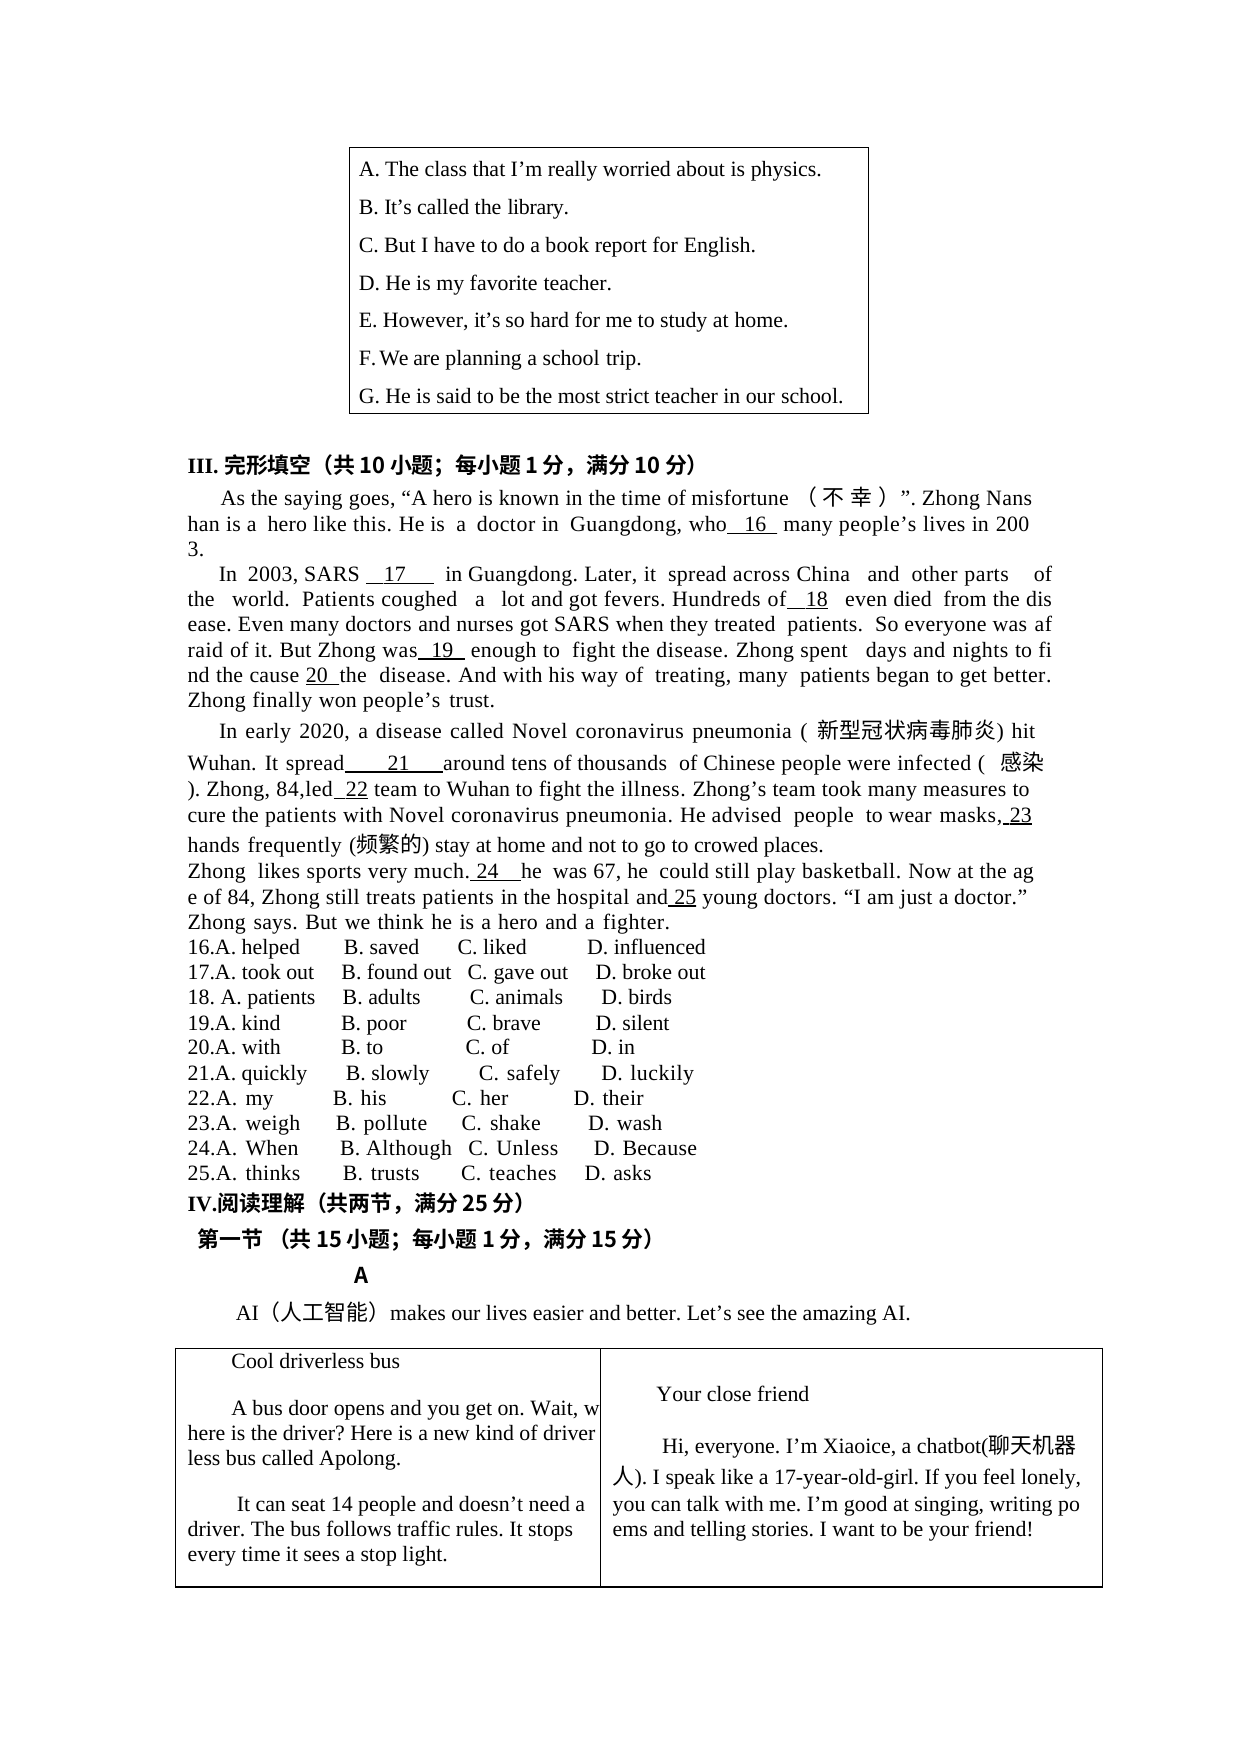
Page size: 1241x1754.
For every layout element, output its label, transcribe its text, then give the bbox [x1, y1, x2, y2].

text In 2003, SARS 17 in Guangdong. Later, it spread across China and other parts of the world. Patients coughed a lot and got fevers. Hundreds of 18 even died from the disease. Even many doctors and nurses got SARS when they treated patients. So everyone was afraid of it. But Zhong was 19 enough to fight the disease. Zhong spent days and nights to find the cause 20 the disease. And with his way of treating, many patients began to get better. Zhong finally won people’s trust. [187, 561, 1052, 712]
text 17.A. took out B. found out C. gave out D. broke out [187, 959, 1115, 984]
text AI（人工智能）makes our lives easier and better. Let’s see the amazing AI. [236, 1295, 1115, 1327]
text A [187, 1258, 1115, 1290]
text 19.A. kind B. poor C. brave D. silent [187, 1009, 1115, 1035]
text III. 完形填空（共10小题；每小题1分，满分10分） [187, 448, 1115, 480]
text As the saying goes, “A hero is known in the time of misfortune （ 不 幸 ）”. Zhong Nanshan is a hero like this. He is a doctor in Guangdong, who 16 many people’s lives in 2003. [187, 480, 1034, 561]
table_header Your close friend Hi, everyone. I’m Xiaoice, a chatbot(聊天机器人). I speak like a 17-year-old-girl. If you feel lonely, you can talk with me. I’m good at singing, writing poems and telling stories. I want to be your friend! [601, 1349, 1102, 1586]
text 第一节 （共15小题；每小题1分，满分15分） [187, 1222, 1115, 1254]
text 18. A. patients B. adults C. animals D. birds [187, 984, 1115, 1009]
text 22.A. my B. his C. her D. their [187, 1085, 1115, 1110]
text In early 2020, a disease called Novel coronavirus pneumonia ( 新型冠状病毒肺炎) hit Wuhan. It spread 21 around tens of thousands of Chinese people were infected ( 感染 ). Zhong, 84,led 22 team to Wuhan to fight the illness. Zhong’s team took many measures to cure the patients with Novel coronavirus pneumonia. He advised people to wear masks, 23 hands frequently (频繁的) stay at home and not to go to crowed places. [187, 713, 1044, 858]
text 20.A. with B. to C. of D. in [187, 1035, 1115, 1060]
text 16.A. helped B. saved C. liked D. influenced [187, 934, 1115, 959]
text 23.A. weigh B. pollute C. shake D. wash [187, 1110, 1115, 1135]
text 25.A. thinks B. trusts C. teaches D. asks [187, 1160, 1115, 1186]
text 24.A. When B. Although C. Unless D. Because [187, 1135, 1115, 1160]
text 21.A. quickly B. slowly C. safely D. luckily [187, 1060, 1115, 1085]
text Zhong likes sports very much. 24 he was 67, he could still play basketball. Now at the age of 84, Zhong still treats patients in the hospital and 25 young doctors. “I am just a doctor.” Zhong says. But we think he is a hero and a fighter. [187, 858, 1034, 934]
table_header Cool driverless bus A bus door opens and you get on. Wait, where is the driver? Here is a new kind of driverless bus called Apolong. It can seat 14 people and doesn’t need a driver. The bus follows traffic rules. It stops every time it sees a stop light. [176, 1349, 600, 1586]
text IV.阅读理解（共两节，满分25分） [187, 1186, 1115, 1218]
